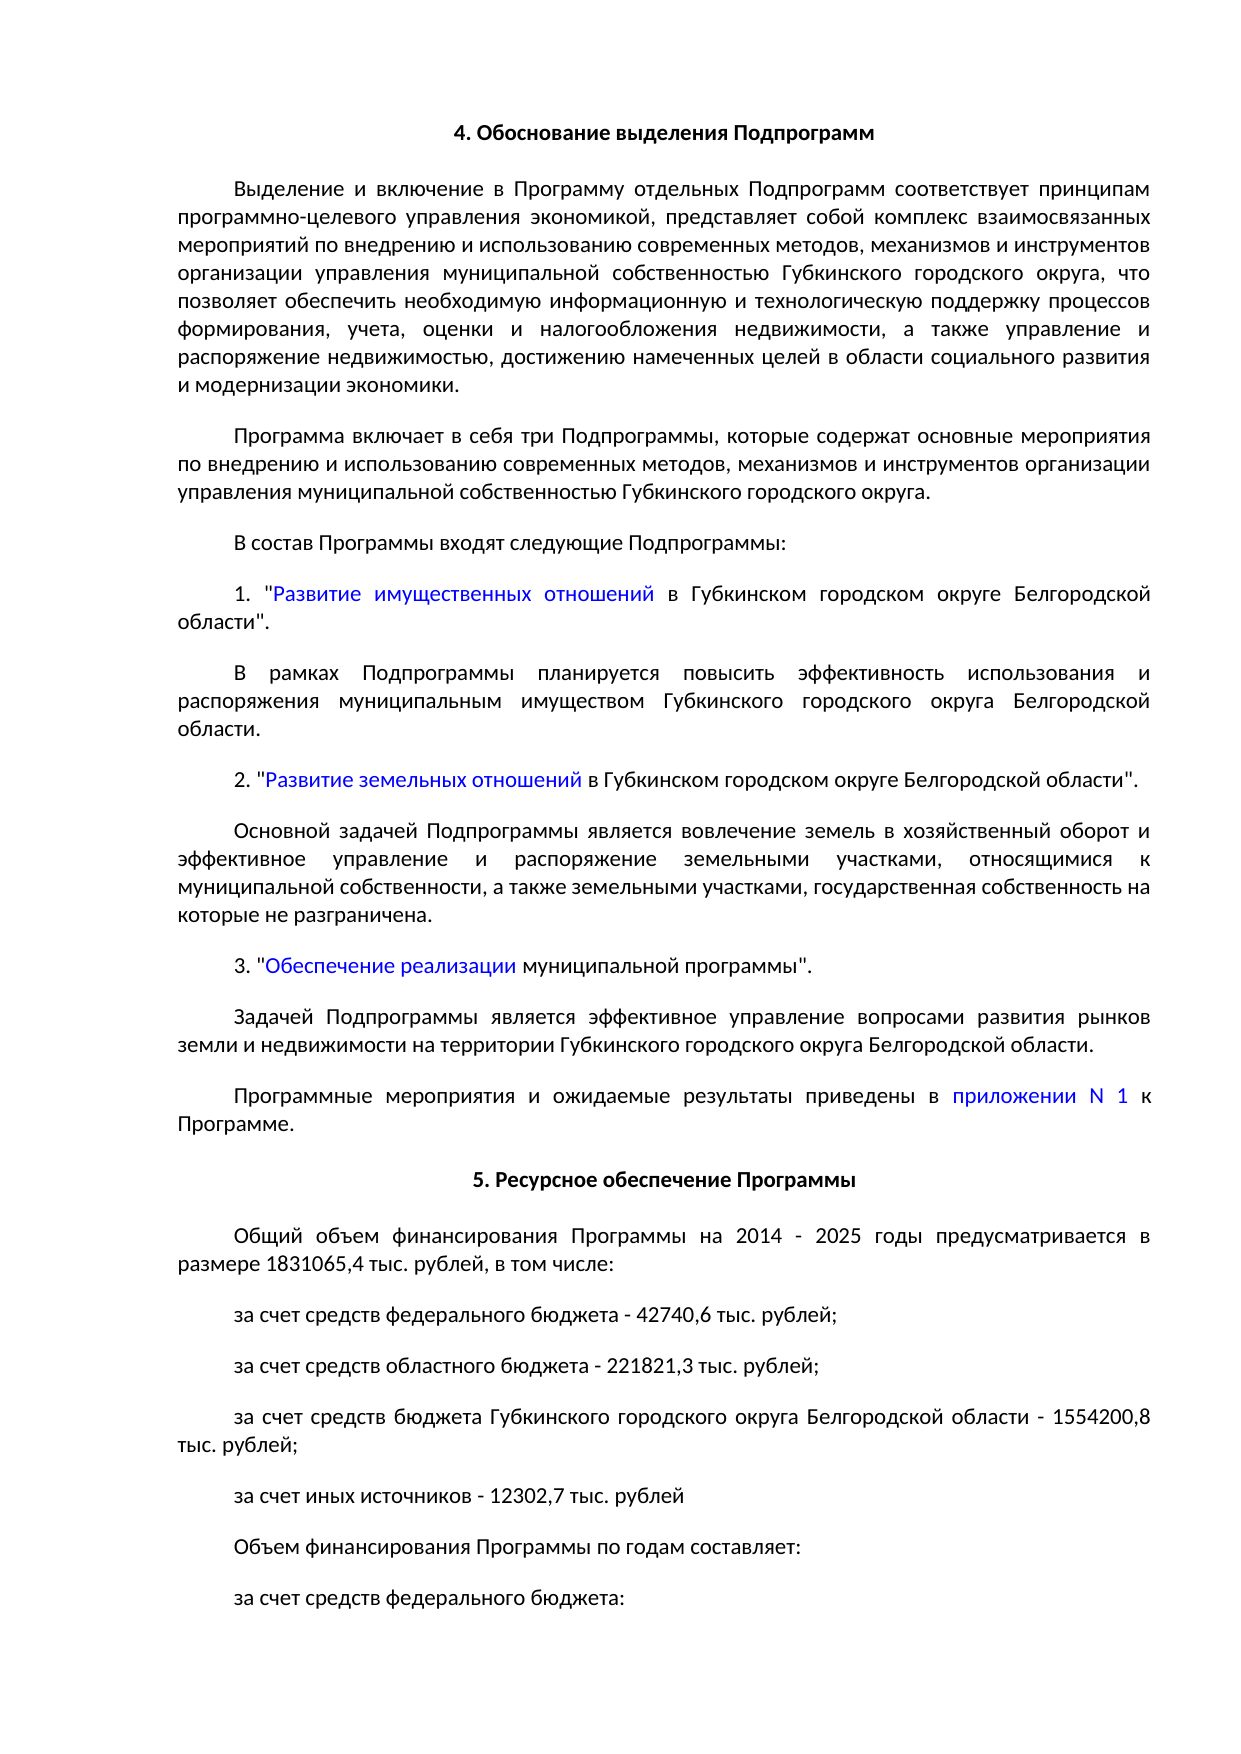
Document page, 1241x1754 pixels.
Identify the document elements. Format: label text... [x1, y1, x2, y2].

text Задачей Подпрограммы является эффективное управление вопросами развития рынков земли и недвижимости на территории Губкинского городского округа Белгородской области. [177, 1002, 1152, 1058]
text за счет средств бюджета Губкинского городского округа Белгородской области - 1554200,8 тыс. рублей; [177, 1402, 1152, 1458]
text за счет средств областного бюджета - 221821,3 тыс. рублей; [177, 1351, 1152, 1379]
text 1. "Развитие имущественных отношений в Губкинском городском округе Белгородской области". [177, 579, 1152, 635]
text за счет средств федерального бюджета: [177, 1583, 1152, 1611]
text В состав Программы входят следующие Подпрограммы: [177, 528, 1152, 556]
text за счет иных источников - 12302,7 тыс. рублей [177, 1481, 1152, 1509]
text Объем финансирования Программы по годам составляет: [177, 1532, 1152, 1560]
text Программа включает в себя три Подпрограммы, которые содержат основные мероприятия по внедрению и использованию современных методов, механизмов и инструментов организации управления муниципальной собственностью Губкинского городского округа. [177, 421, 1152, 505]
text за счет средств федерального бюджета - 42740,6 тыс. рублей; [177, 1300, 1152, 1328]
text Программные мероприятия и ожидаемые результаты приведены в приложении N 1 к Программе. [177, 1081, 1152, 1137]
title 4. Обоснование выделения Подпрограмм [177, 118, 1152, 146]
text 2. "Развитие земельных отношений в Губкинском городском округе Белгородской области". [177, 765, 1152, 793]
title 5. Ресурсное обеспечение Программы [177, 1165, 1152, 1193]
text Выделение и включение в Программу отдельных Подпрограмм соответствует принципам программно-целевого управления экономикой, представляет собой комплекс взаимосвязанных мероприятий по внедрению и использованию современных методов, механизмов и инструментов организации управления муниципальной собственностью Губкинского городского округа, что позволяет обеспечить необходимую информационную и технологическую поддержку процессов формирования, учета, оценки и налогообложения недвижимости, а также управление и распоряжение недвижимостью, достижению намеченных целей в области социального развития и модернизации экономики. [177, 174, 1152, 398]
text В рамках Подпрограммы планируется повысить эффективность использования и распоряжения муниципальным имуществом Губкинского городского округа Белгородской области. [177, 658, 1152, 742]
text Основной задачей Подпрограммы является вовлечение земель в хозяйственный оборот и эффективное управление и распоряжение земельными участками, относящимися к муниципальной собственности, а также земельными участками, государственная собственность на которые не разграничена. [177, 816, 1152, 928]
text Общий объем финансирования Программы на 2014 - 2025 годы предусматривается в размере 1831065,4 тыс. рублей, в том числе: [177, 1221, 1152, 1277]
text 3. "Обеспечение реализации муниципальной программы". [177, 951, 1152, 979]
